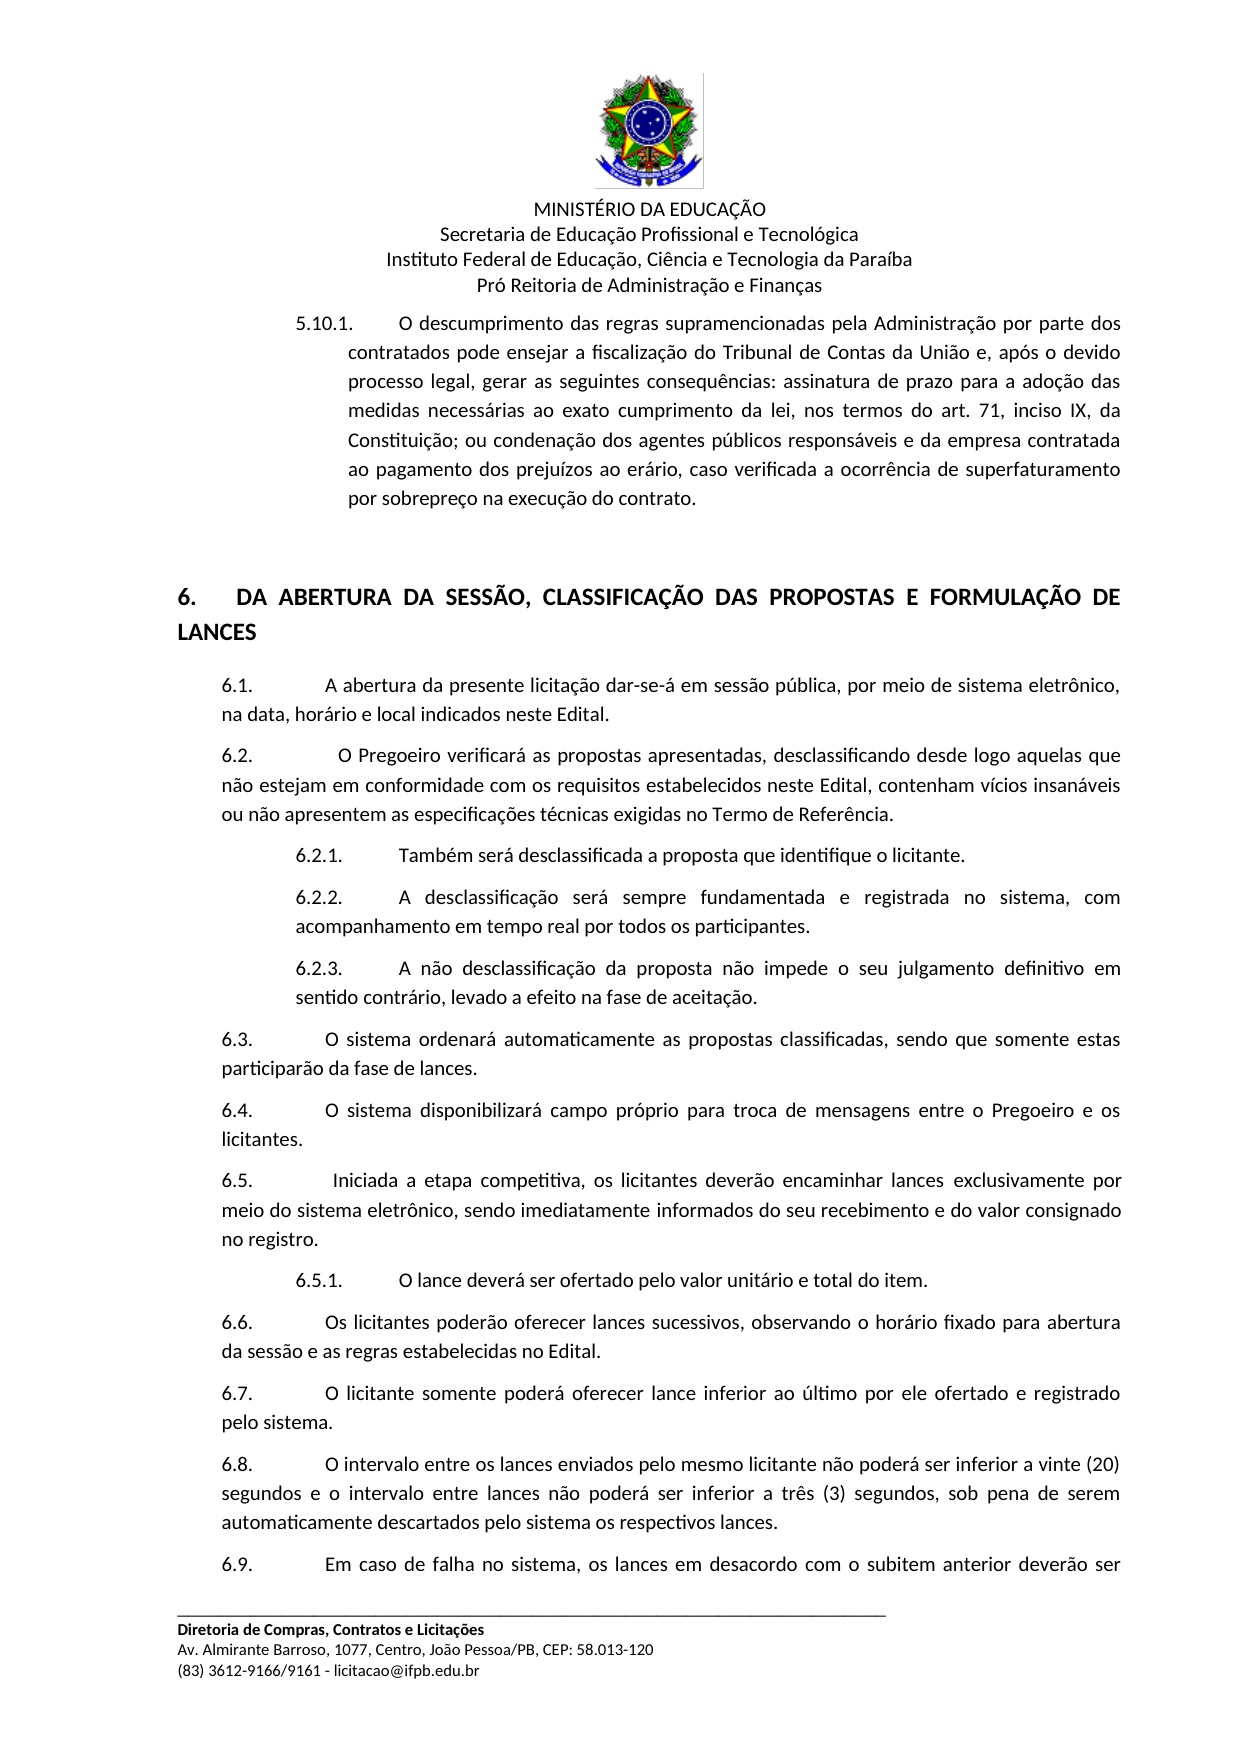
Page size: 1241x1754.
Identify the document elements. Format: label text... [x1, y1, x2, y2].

list DA ABERTURA DA SESSÃO, CLASSIFICAÇÃO DAS PROPOSTAS E FORMULAÇÃO DE LANCES [177, 581, 1122, 646]
list Os licitantes poderão oferecer lances sucessivos, observando o horário fixado para abertura da sessão e as regras estabelecidas no Edital. [221, 1309, 1122, 1364]
list A desclassificação será sempre fundamentada e registrada no sistema, com acompanhamento em tempo real por todos os participantes. [295, 884, 1122, 939]
list A abertura da presente licitação dar-se-á em sessão pública, por meio de sistema eletrônico, na data, horário e local indicados neste Edital. [221, 672, 1122, 726]
picture [595, 73, 705, 190]
list O lance deverá ser ofertado pelo valor unitário e total do item. [295, 1268, 1122, 1293]
list Iniciada a etapa competitiva, os licitantes deverão encaminhar lances exclusivamente por meio do sistema eletrônico, sendo imediatamente informados do seu recebimento e do valor consignado no registro. [221, 1168, 1122, 1251]
list O descumprimento das regras supramencionadas pela Administração por parte dos contratados pode ensejar a fiscalização do Tribunal de Contas da União e, após o devido processo legal, gerar as seguintes consequências: assinatura de prazo para a adoção das medidas necessárias ao exato cumprimento da lei, nos termos do art. 71, inciso IX, da Constituição; ou condenação dos agentes públicos responsáveis e da empresa contratada ao pagamento dos prejuízos ao erário, caso verificada a ocorrência de superfaturamento por sobrepreço na execução do contrato. [295, 310, 1122, 511]
list O Pregoeiro verificará as propostas apresentadas, desclassificando desde logo aquelas que não estejam em conformidade com os requisitos estabelecidos neste Edital, contenham vícios insanáveis ou não apresentem as especificações técnicas exigidas no Termo de Referência. [221, 743, 1122, 826]
list O sistema ordenará automaticamente as propostas classificadas, sendo que somente estas participarão da fase de lances. [221, 1026, 1122, 1081]
list A não desclassificação da proposta não impede o seu julgamento definitivo em sentido contrário, levado a efeito na fase de aceitação. [295, 955, 1122, 1010]
list Também será desclassificada a proposta que identifique o licitante. [295, 843, 1122, 868]
list O sistema disponibilizará campo próprio para troca de mensagens entre o Pregoeiro e os licitantes. [221, 1097, 1122, 1151]
list O intervalo entre os lances enviados pelo mesmo licitante não poderá ser inferior a vinte (20) segundos e o intervalo entre lances não poderá ser inferior a três (3) segundos, sob pena de serem automaticamente descartados pelo sistema os respectivos lances. [221, 1451, 1122, 1535]
list O licitante somente poderá oferecer lance inferior ao último por ele ofertado e registrado pelo sistema. [221, 1380, 1122, 1435]
